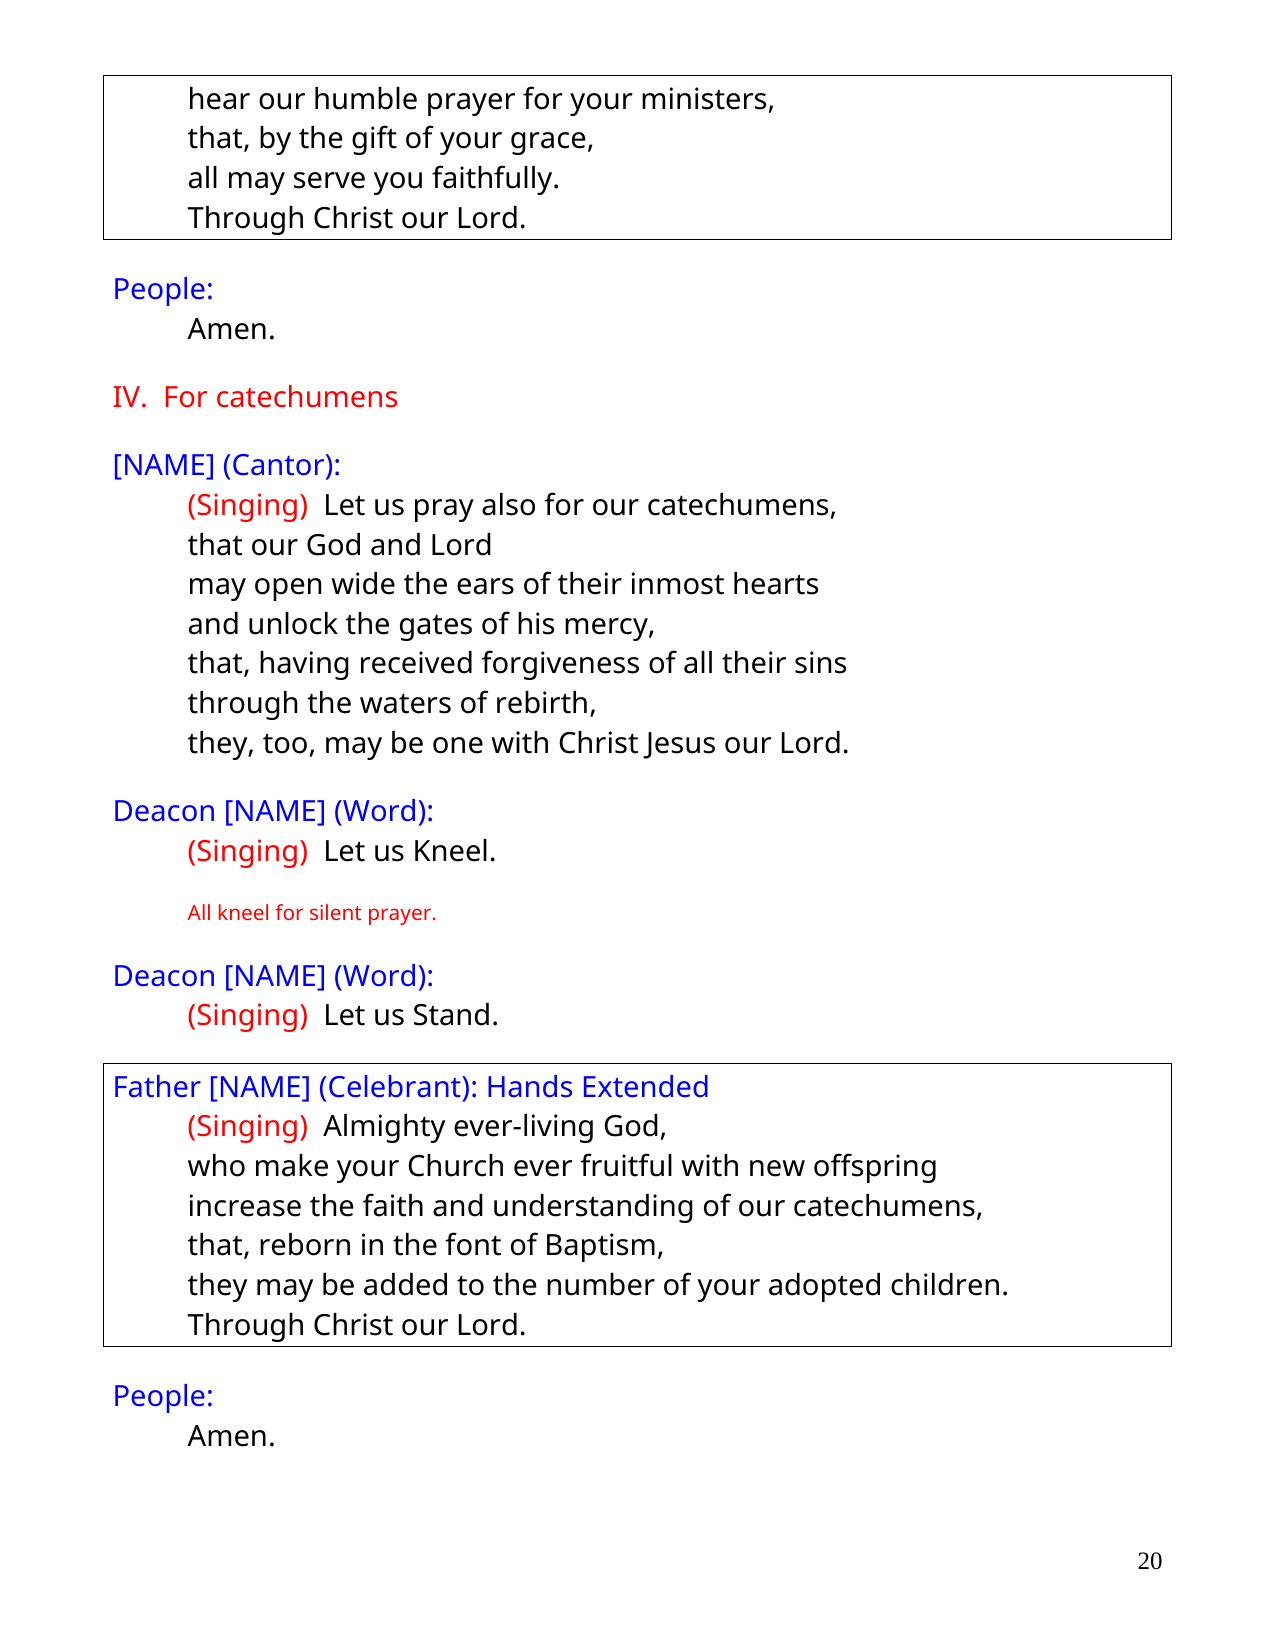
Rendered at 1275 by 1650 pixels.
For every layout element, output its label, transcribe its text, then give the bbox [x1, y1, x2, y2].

text (Singing) Almighty ever-living God, [112, 1106, 1162, 1145]
text through the waters of rebirth, [112, 682, 1162, 722]
text increase the faith and understanding of our catechumens, [112, 1185, 1162, 1225]
text Through Christ our Lord. [104, 194, 1171, 239]
text they may be added to the number of your adopted children. [112, 1264, 1162, 1301]
text [NAME] (Cantor): [112, 444, 1162, 484]
text that our God and Lord [112, 524, 1162, 563]
text Amen. [112, 1415, 1162, 1455]
text hear our humble prayer for your ministers, [104, 76, 1171, 118]
text IV. For catechumens [112, 376, 1162, 416]
text Deacon [NAME] (Word): [112, 955, 1162, 995]
text People: [112, 268, 1162, 308]
text that, reborn in the font of Baptism, [112, 1225, 1162, 1264]
text may open wide the ears of their inmost hearts [112, 563, 1162, 603]
text Deacon [NAME] (Word): [112, 790, 1162, 830]
text Through Christ our Lord. [104, 1301, 1171, 1346]
text that, having received forgiveness of all their sins [112, 643, 1162, 682]
text All kneel for silent prayer. [112, 898, 1162, 927]
text and unlock the gates of his mercy, [112, 603, 1162, 643]
text that, by the gift of your grace, [112, 118, 1162, 157]
text all may serve you faithfully. [112, 157, 1162, 194]
text People: [112, 1375, 1162, 1415]
text (Singing) Let us pray also for our catechumens, [112, 484, 1162, 524]
text (Singing) Let us Stand. [187, 995, 1162, 1034]
text Father [NAME] (Celebrant): Hands Extended [104, 1064, 1171, 1106]
text they, too, may be one with Christ Jesus our Lord. [112, 722, 1162, 762]
text who make your Church ever fruitful with new offspring [112, 1145, 1162, 1185]
text (Singing) Let us Kneel. [187, 830, 1162, 870]
text Amen. [112, 308, 1162, 348]
